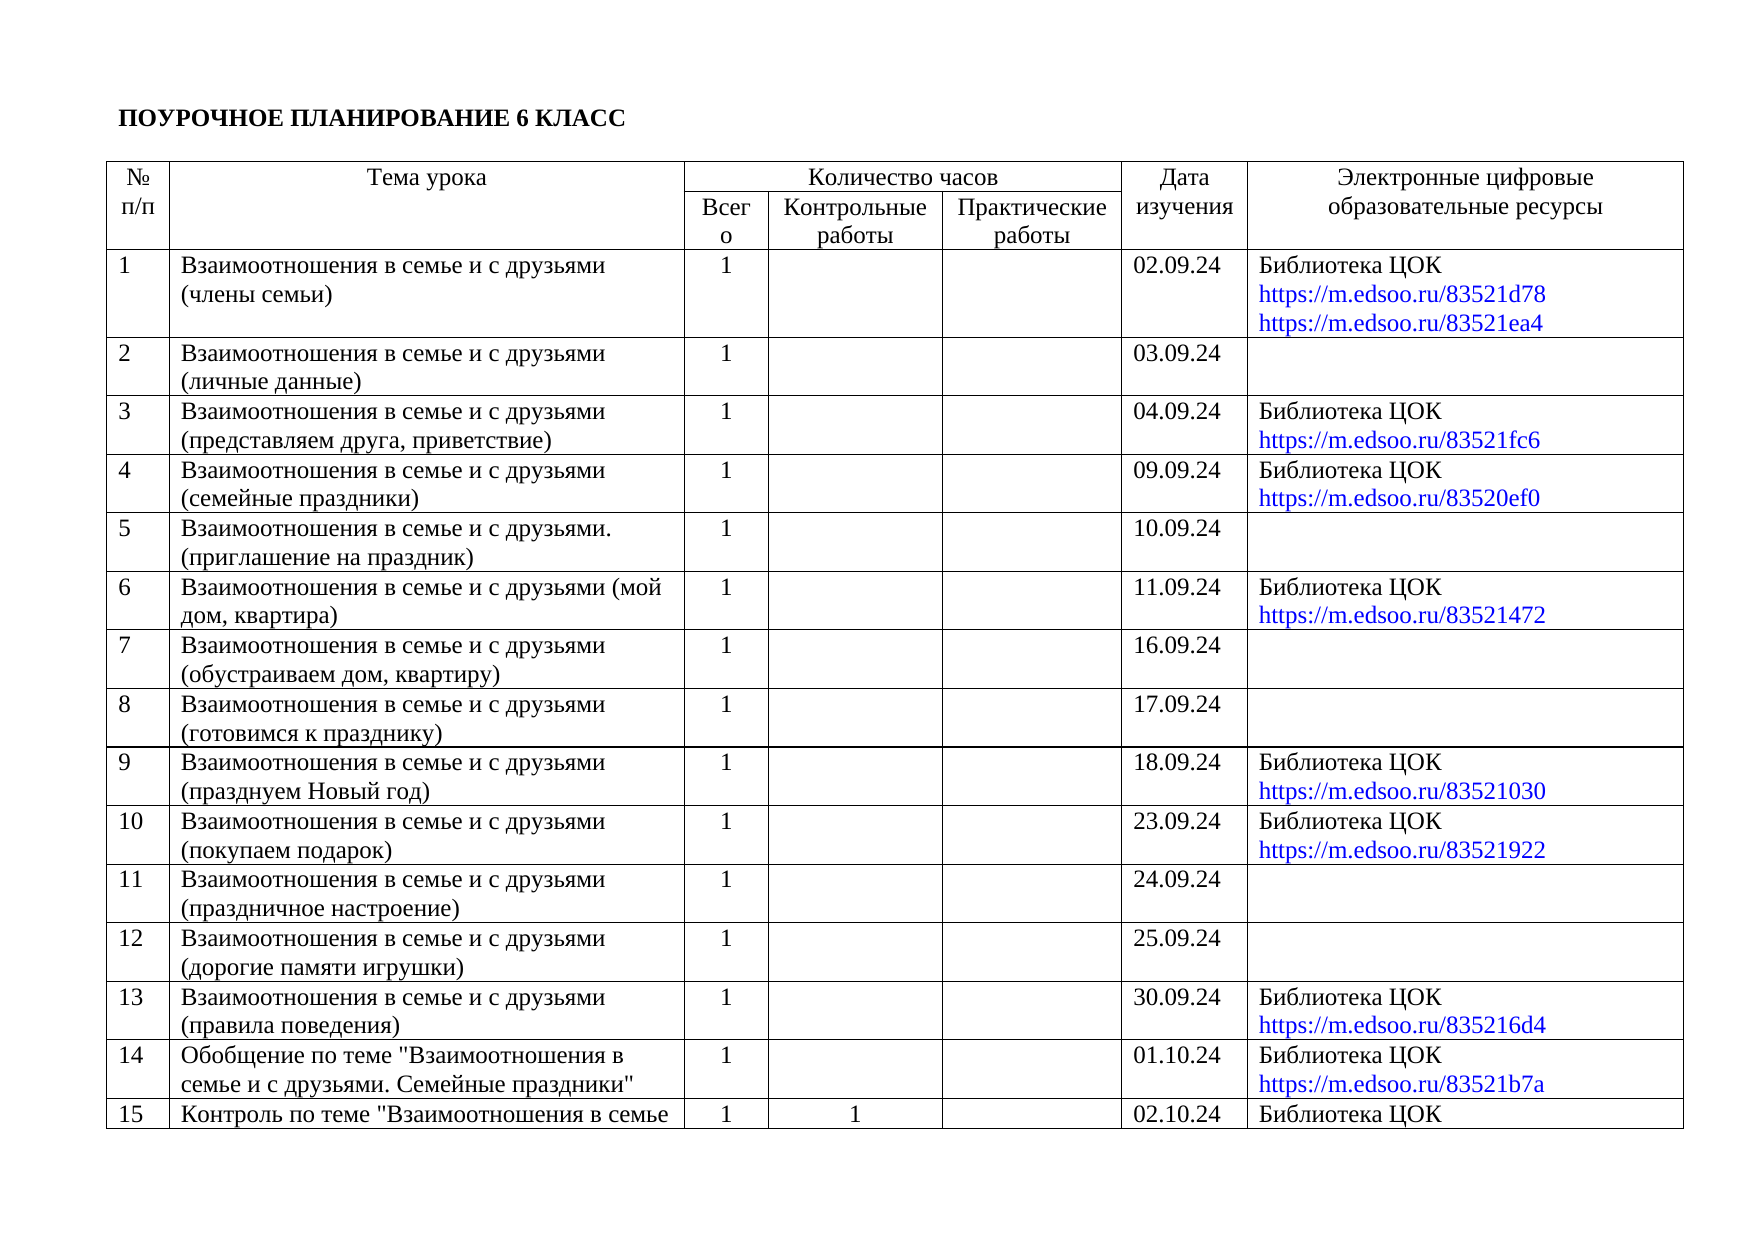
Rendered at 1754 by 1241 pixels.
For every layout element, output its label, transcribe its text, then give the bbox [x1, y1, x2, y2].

table_cell 25.09.24 [1122, 923, 1247, 981]
table_cell 18.09.24 [1122, 748, 1247, 805]
table_cell [1248, 865, 1683, 922]
table_cell 1 [685, 572, 768, 629]
table_cell Взаимоотношения в семье и с друзьями (мой дом, квартира) [170, 572, 684, 629]
table_cell 13 [107, 982, 169, 1039]
table_cell 12 [107, 923, 169, 981]
table_cell 4 [107, 455, 169, 512]
table_cell Библиотека ЦОК https://m.edsoo.ru/83521030 [1248, 748, 1683, 805]
table_cell 1 [685, 923, 768, 981]
table_cell [943, 250, 1121, 337]
table_cell [943, 806, 1121, 863]
table_cell 30.09.24 [1122, 982, 1247, 1039]
table_cell Контрольные работы [769, 192, 942, 249]
table_cell [1248, 513, 1683, 571]
table_cell Взаимоотношения в семье и с друзьями (правила поведения) [170, 982, 684, 1039]
table_cell 10.09.24 [1122, 513, 1247, 571]
table_cell 5 [107, 513, 169, 571]
table_cell 16.09.24 [1122, 630, 1247, 688]
table_cell [943, 923, 1121, 981]
table_cell 1 [685, 982, 768, 1039]
table_cell Взаимоотношения в семье и с друзьями (покупаем подарок) [170, 806, 684, 863]
table_cell Взаимоотношения в семье и с друзьями. (приглашение на праздник) [170, 513, 684, 571]
table_cell 23.09.24 [1122, 806, 1247, 863]
table_cell 3 [107, 396, 169, 454]
table_header Количество часов [685, 162, 1121, 191]
table_cell [1248, 338, 1683, 395]
table_cell Взаимоотношения в семье и с друзьями (дорогие памяти игрушки) [170, 923, 684, 981]
table_cell [943, 630, 1121, 688]
table_cell Библиотека ЦОК https://m.edsoo.ru/83521fc6 [1248, 396, 1683, 454]
table_cell [943, 1099, 1121, 1127]
table_cell Практические работы [943, 192, 1121, 249]
table_cell 04.09.24 [1122, 396, 1247, 454]
table_cell Взаимоотношения в семье и с друзьями (обустраиваем дом, квартиру) [170, 630, 684, 688]
table_cell 1 [769, 1099, 942, 1127]
table_cell 02.10.24 [1122, 1099, 1247, 1127]
table_cell [943, 1040, 1121, 1098]
table_cell [943, 982, 1121, 1039]
table_cell [943, 513, 1121, 571]
table_cell Обобщение по теме "Взаимоотношения в семье и с друзьями. Семейные праздники" [170, 1040, 684, 1098]
table_cell 09.09.24 [1122, 455, 1247, 512]
table_cell 1 [685, 630, 768, 688]
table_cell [1248, 1099, 1683, 1127]
table_cell Взаимоотношения в семье и с друзьями (личные данные) [170, 338, 684, 395]
table_cell [943, 396, 1121, 454]
table_cell 1 [685, 455, 768, 512]
table_cell [1248, 689, 1683, 746]
table_cell 01.10.24 [1122, 1040, 1247, 1098]
table_header Электронные цифровые образовательные ресурсы [1248, 162, 1683, 249]
table_cell [769, 1040, 942, 1098]
table_cell 1 [685, 338, 768, 395]
table_cell 15 [107, 1099, 169, 1127]
table_cell 7 [107, 630, 169, 688]
table_cell 1 [685, 806, 768, 863]
table_cell [769, 572, 942, 629]
table_cell Всего [685, 192, 768, 249]
table_cell [769, 748, 942, 805]
table_cell Взаимоотношения в семье и с друзьями (представляем друга, приветствие) [170, 396, 684, 454]
table_cell [769, 338, 942, 395]
table_cell Взаимоотношения в семье и с друзьями (празднуем Новый год) [170, 748, 684, 805]
table_cell [1248, 630, 1683, 688]
table_header Дата изучения [1122, 162, 1247, 249]
table_cell [943, 748, 1121, 805]
table_header Тема урока [170, 162, 684, 249]
table_cell Взаимоотношения в семье и с друзьями (готовимся к празднику) [170, 689, 684, 746]
table_cell [769, 806, 942, 863]
table_cell [769, 455, 942, 512]
table_cell 1 [685, 1099, 768, 1127]
table_cell [943, 572, 1121, 629]
table_cell 1 [685, 689, 768, 746]
table_cell 11 [107, 865, 169, 922]
table_cell [769, 513, 942, 571]
table_cell 6 [107, 572, 169, 629]
table_cell Взаимоотношения в семье и с друзьями (праздничное настроение) [170, 865, 684, 922]
table_cell 8 [107, 689, 169, 746]
table_cell 1 [107, 250, 169, 337]
table_cell Библиотека ЦОК https://m.edsoo.ru/83521d78 https://m.edsoo.ru/83521ea4 [1248, 250, 1683, 337]
table_cell 2 [107, 338, 169, 395]
table_cell 1 [685, 513, 768, 571]
table_cell [943, 455, 1121, 512]
table_cell 1 [685, 748, 768, 805]
table_cell Взаимоотношения в семье и с друзьями (семейные праздники) [170, 455, 684, 512]
table_cell Взаимоотношения в семье и с друзьями (члены семьи) [170, 250, 684, 337]
table_cell [769, 630, 942, 688]
table_cell [769, 865, 942, 922]
table_cell [769, 250, 942, 337]
table_cell [769, 982, 942, 1039]
table_cell Библиотека ЦОК https://m.edsoo.ru/83520ef0 [1248, 455, 1683, 512]
table_cell Библиотека ЦОК https://m.edsoo.ru/83521922 [1248, 806, 1683, 863]
table_cell [769, 689, 942, 746]
table_cell [1248, 923, 1683, 981]
table_cell [943, 689, 1121, 746]
table_cell 10 [107, 806, 169, 863]
table_cell [769, 923, 942, 981]
table_header № п/п [107, 162, 169, 249]
table_cell [943, 338, 1121, 395]
table_cell 03.09.24 [1122, 338, 1247, 395]
table_cell Библиотека ЦОК https://m.edsoo.ru/835216d4 [1248, 982, 1683, 1039]
table_cell 1 [685, 250, 768, 337]
table_cell [769, 396, 942, 454]
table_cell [1248, 1040, 1683, 1098]
table_cell 1 [685, 865, 768, 922]
table_cell 11.09.24 [1122, 572, 1247, 629]
table_cell Библиотека ЦОК https://m.edsoo.ru/83521472 [1248, 572, 1683, 629]
table_cell 17.09.24 [1122, 689, 1247, 746]
table_cell 1 [685, 1040, 768, 1098]
table_cell 9 [107, 748, 169, 805]
table_cell [943, 865, 1121, 922]
table_cell 1 [685, 396, 768, 454]
text Поурочное планирование 6 КЛАСС [118, 103, 1636, 132]
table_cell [170, 1099, 684, 1127]
table_cell 24.09.24 [1122, 865, 1247, 922]
table_cell 14 [107, 1040, 169, 1098]
table_cell 02.09.24 [1122, 250, 1247, 337]
